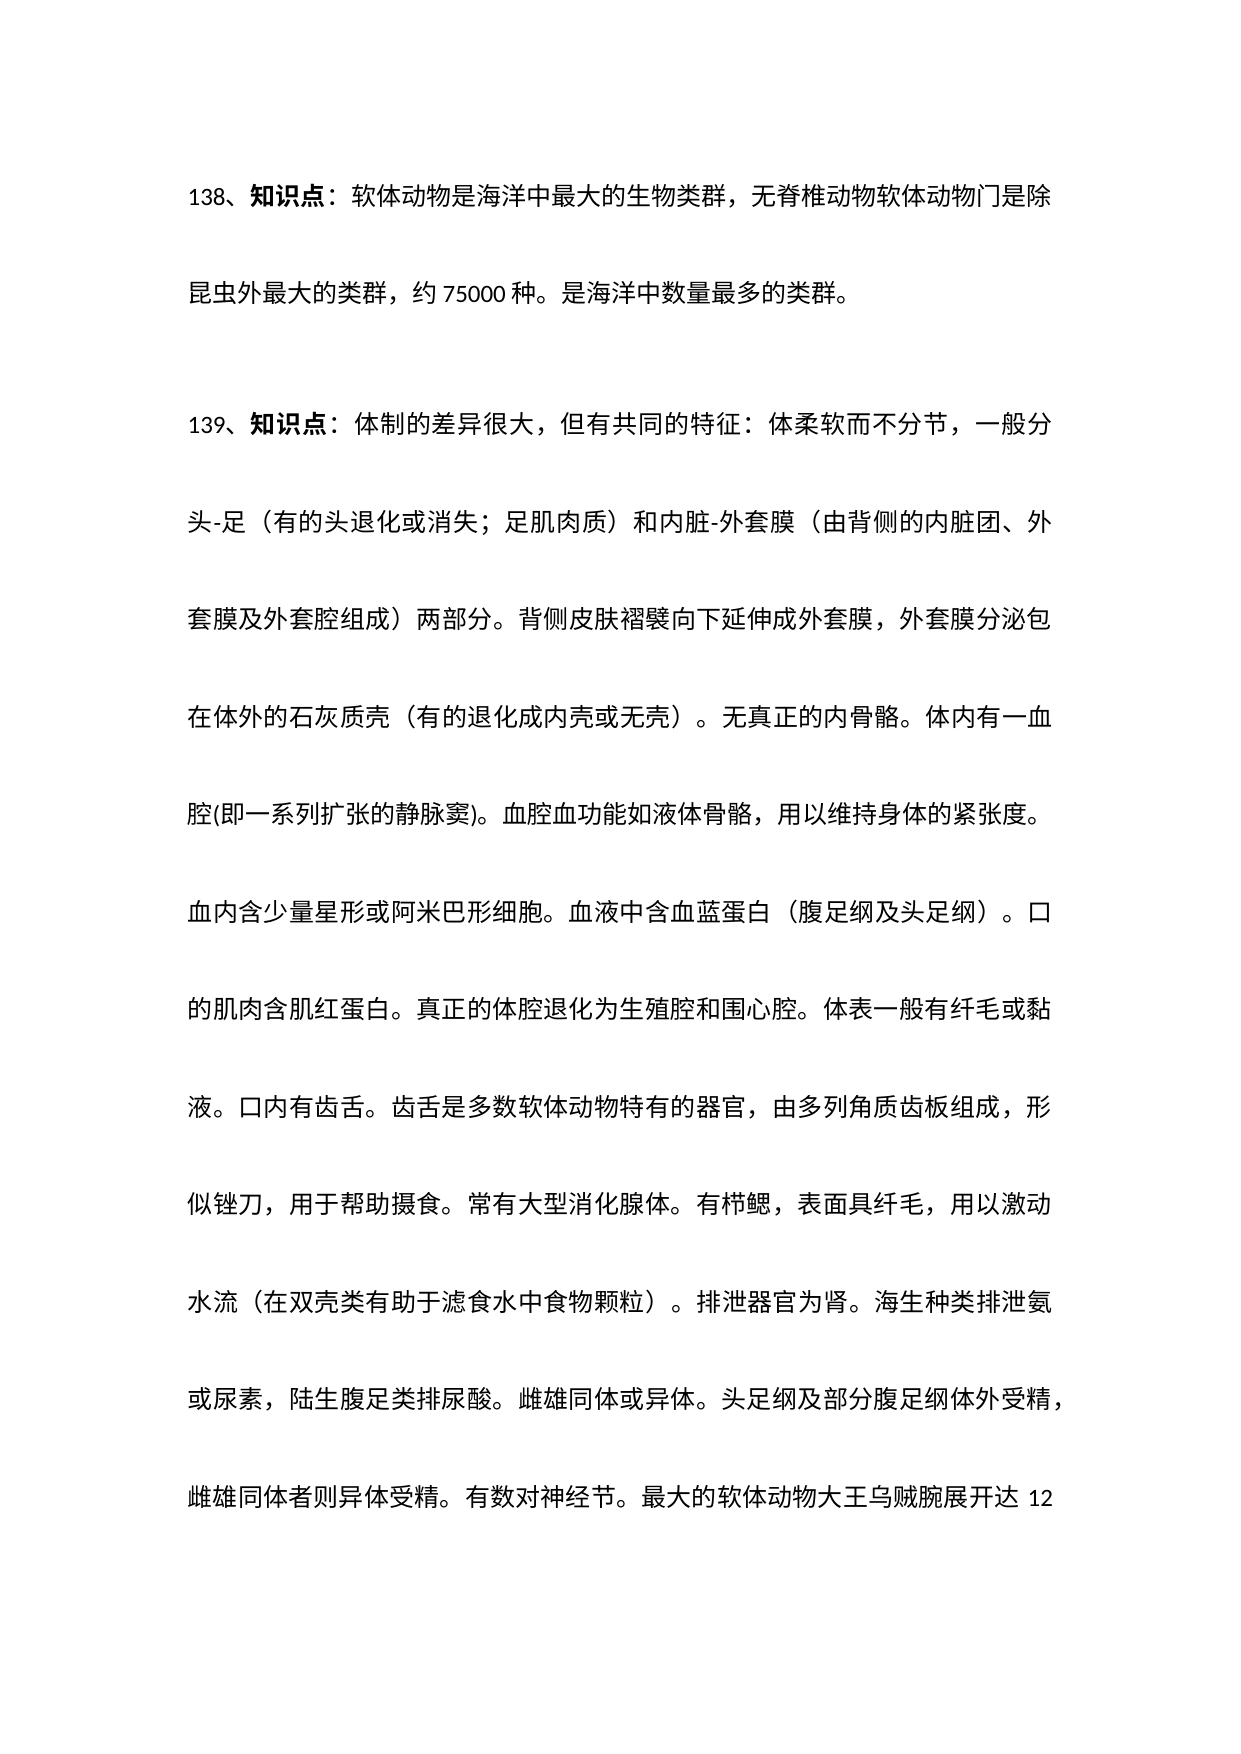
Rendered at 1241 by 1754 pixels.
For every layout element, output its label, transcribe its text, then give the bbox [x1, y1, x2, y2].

list 知识点：软体动物是海洋中最大的生物类群，无脊椎动物软体动物门是除昆虫外最大的类群，约75000种。是海洋中数量最多的类群。 [187, 162, 1053, 324]
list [187, 390, 1053, 1528]
